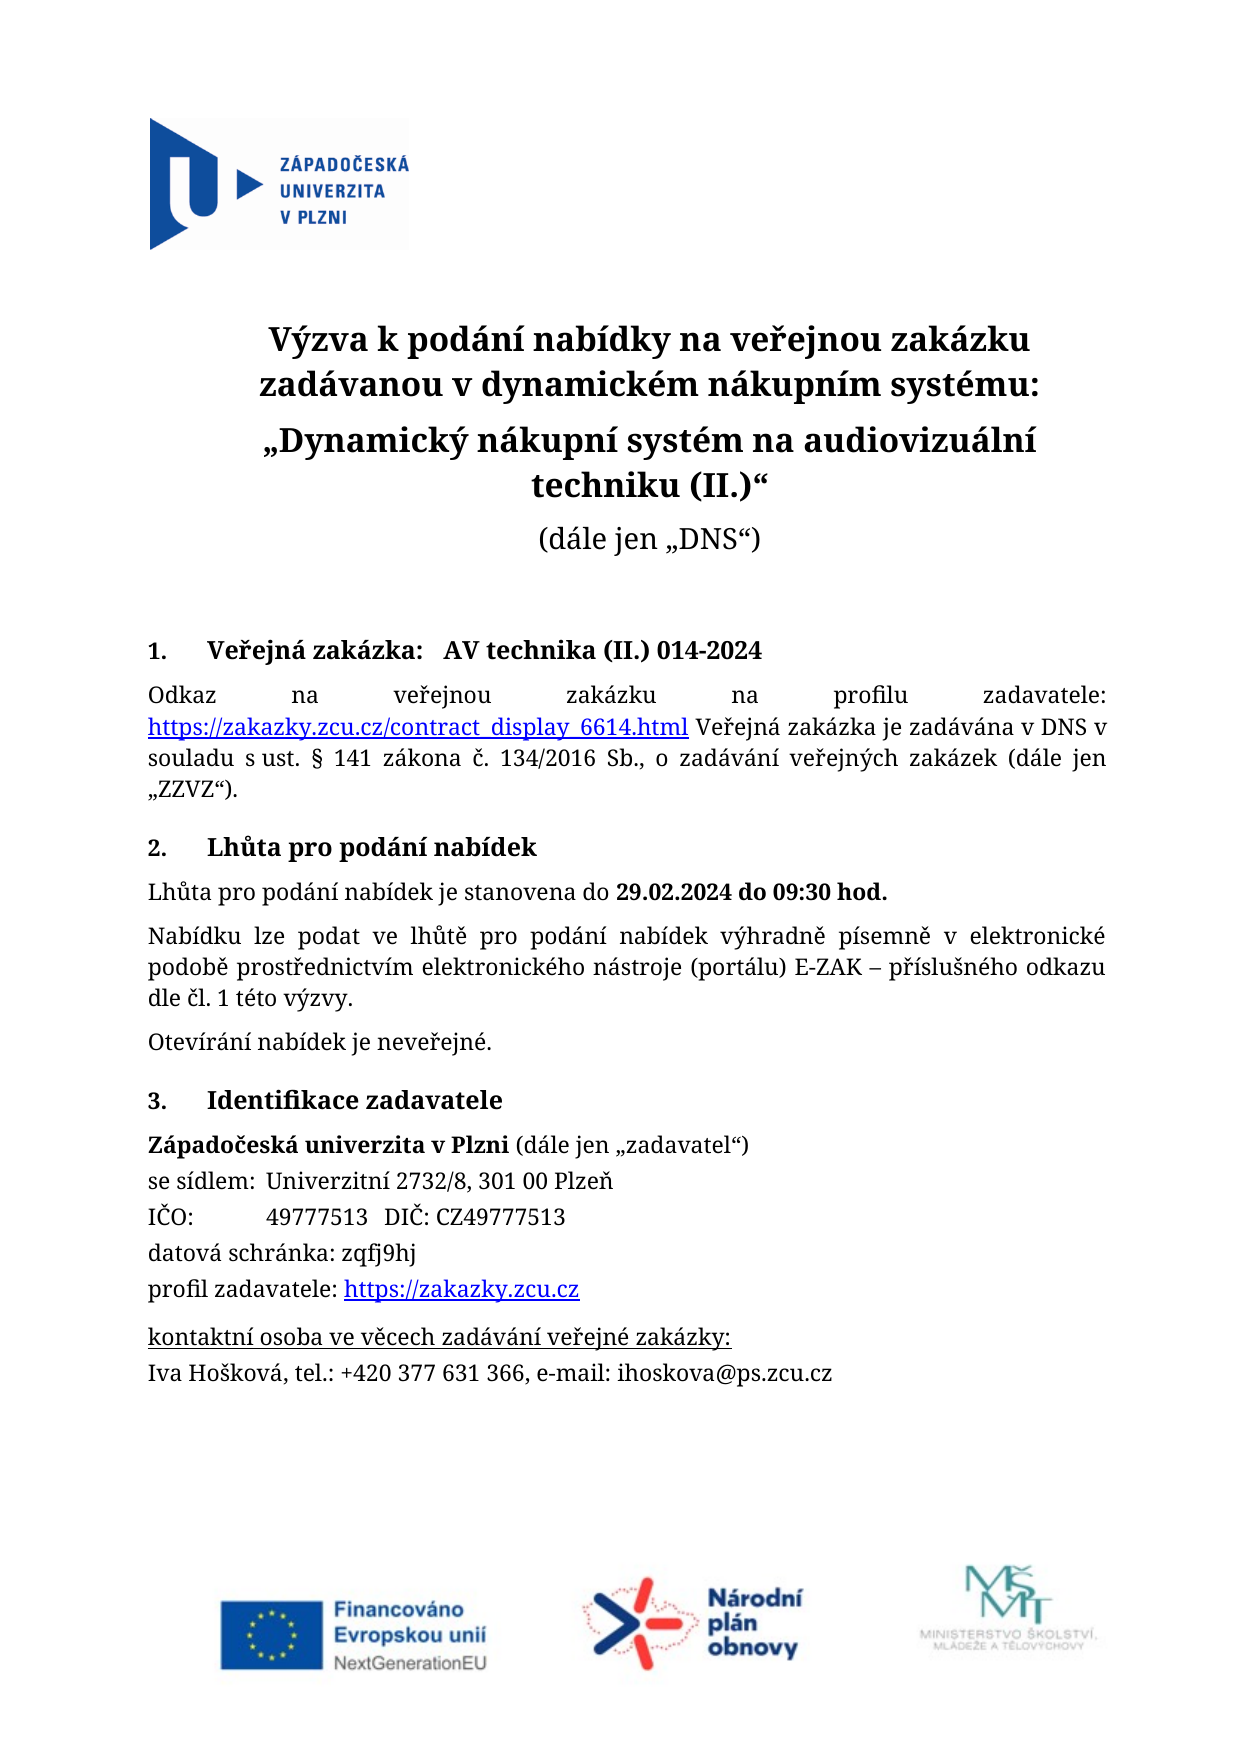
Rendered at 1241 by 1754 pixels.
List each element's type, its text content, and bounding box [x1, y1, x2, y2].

text (dále jen „DNS“) [192, 518, 1107, 558]
picture [150, 118, 409, 250]
text se sídlem: Univerzitní 2732/8, 301 00 Plzeň [148, 1165, 1107, 1196]
text Západočeská univerzita v Plzni (dále jen „zadavatel“) [148, 1129, 1107, 1160]
text datová schránka: zqfj9hj [148, 1237, 1107, 1268]
text Výzva k podání nabídky na veřejnou zakázku zadávanou v dynamickém nákupním systému: [192, 316, 1107, 406]
picture [192, 1517, 1152, 1698]
subtitle Identifikace zadavatele [148, 1082, 1107, 1116]
subtitle Lhůta pro podání nabídek [148, 829, 1107, 863]
text Nabídku lze podat ve lhůtě pro podání nabídek výhradně písemně v elektronické podobě prostřednictvím elektronického nástroje (portálu) E-ZAK – příslušného odkazu dle čl. 1 této výzvy. [148, 920, 1107, 1013]
subtitle Veřejná zakázka: AV technika (II.) 014-2024 [148, 633, 1107, 667]
text kontaktní osoba ve věcech zadávání veřejné zakázky: [148, 1321, 1107, 1352]
text profil zadavatele: https://zakazky.zcu.cz [148, 1273, 1107, 1304]
text Iva Hošková, tel.: +420 377 631 366, e-mail: ihoskova@ps.zcu.cz [148, 1357, 1107, 1388]
text „Dynamický nákupní systém na audiovizuální techniku (II.)“ [192, 417, 1107, 508]
text IČO: 49777513 DIČ: CZ49777513 [148, 1201, 1107, 1232]
text Lhůta pro podání nabídek je stanovena do 29.02.2024 do 09:30 hod. [148, 876, 1107, 907]
text Odkaz na veřejnou zakázku na profilu zadavatele: https://zakazky.zcu.cz/contract_display_6614.html Veřejná zakázka je zadávána v DNS v souladu s ust. § 141 zákona č. 134/2016 Sb., o zadávání veřejných zakázek (dále jen „ZZVZ“). [148, 679, 1107, 804]
text Otevírání nabídek je neveřejné. [148, 1026, 1107, 1057]
